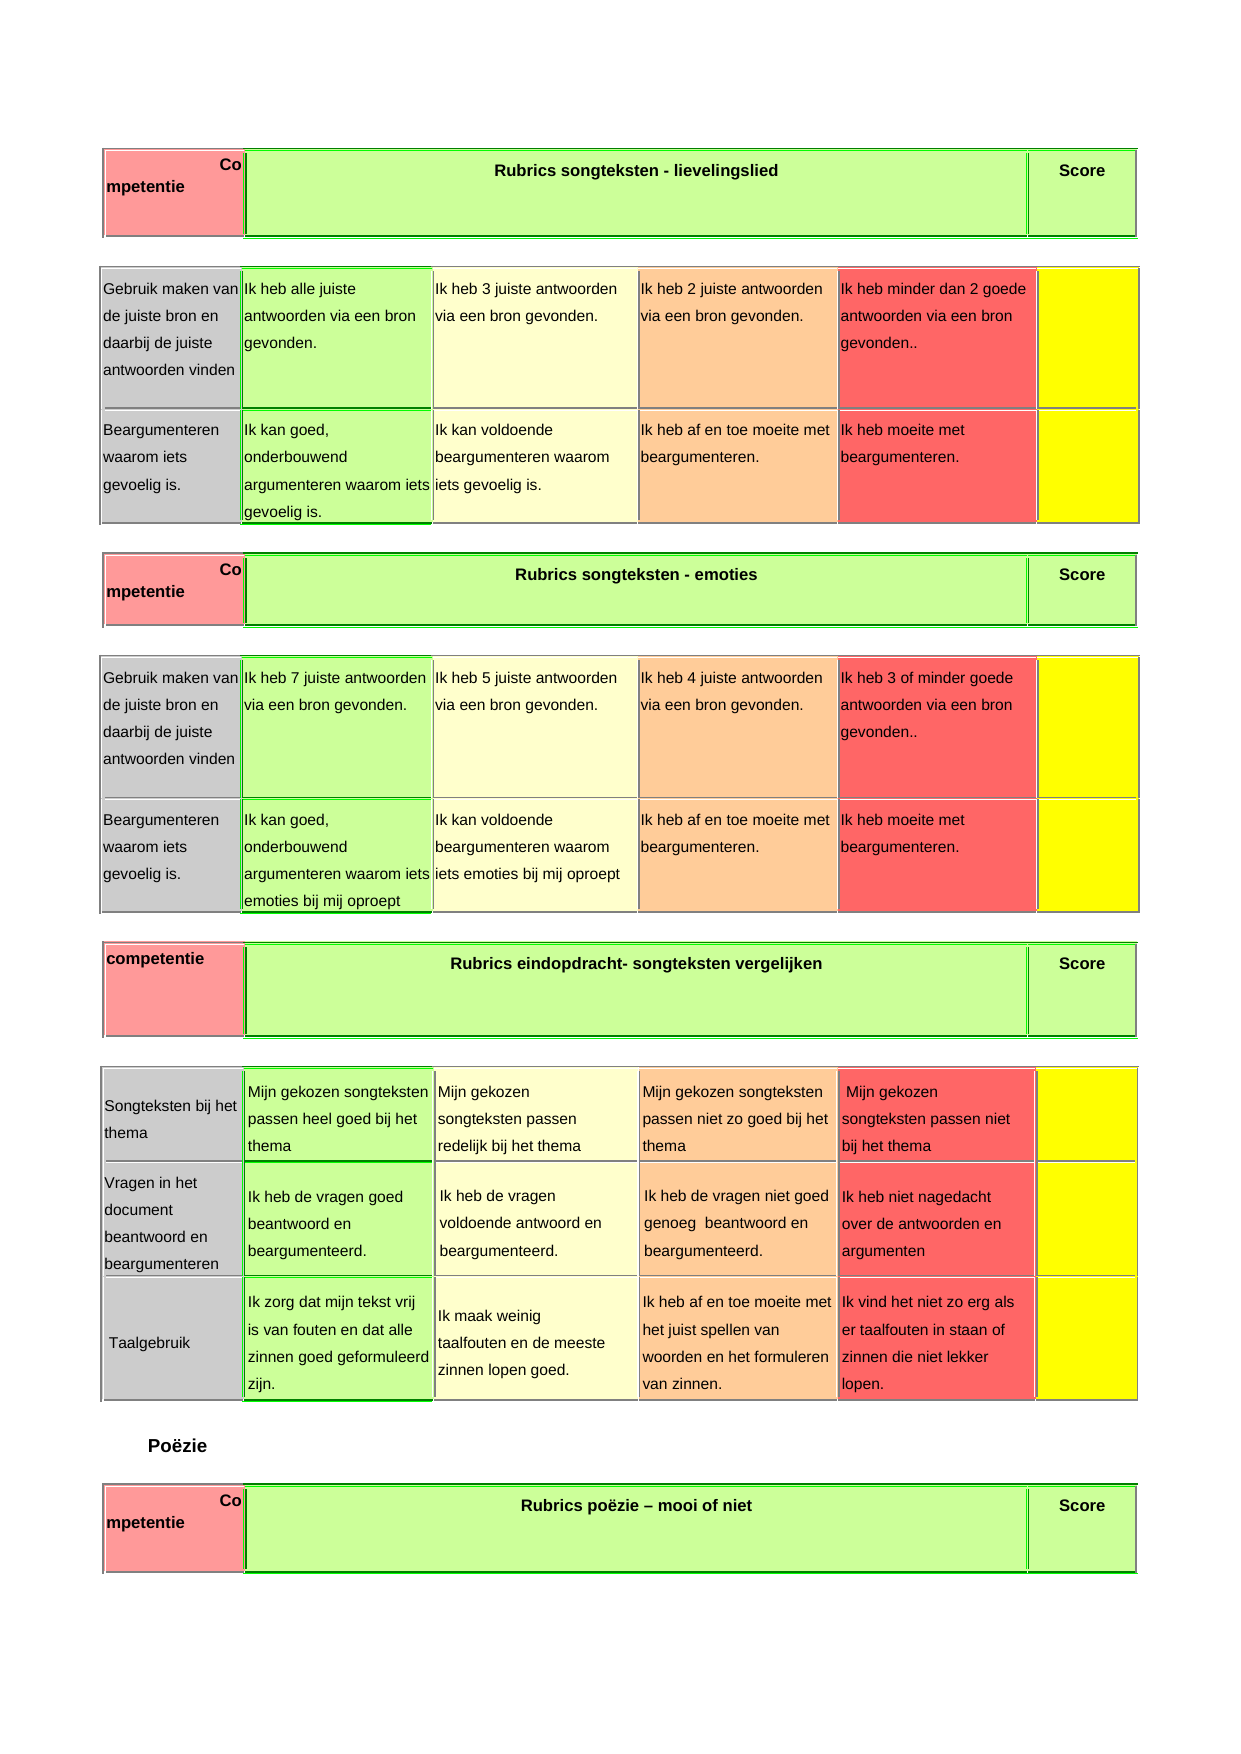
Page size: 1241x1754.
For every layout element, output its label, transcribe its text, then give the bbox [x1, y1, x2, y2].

table_cell [244, 1275, 434, 1399]
table_header [1037, 658, 1138, 796]
table_header Ik heb 7 juiste antwoorden via een bron gevonden. [242, 658, 433, 796]
table_header Ik heb 3 juiste antwoorden via een bron gevonden. [433, 267, 638, 407]
table_header Ik heb 4 juiste antwoorden via een bron gevonden. [638, 656, 838, 796]
table_header Ik heb 2 juiste antwoorden via een bron gevonden. [638, 267, 838, 407]
table_cell [1037, 407, 1139, 522]
table_header Competentie [104, 149, 245, 235]
table_header Gebruik maken van de juiste bron en daarbij de juiste antwoorden vinden [102, 269, 242, 407]
table_header Ik heb 5 juiste antwoorden via een bron gevonden. [433, 656, 638, 796]
table_cell Ik kan goed, onderbouwend argumenteren waarom iets emoties bij mij oproept [242, 800, 433, 911]
table_cell [640, 1163, 836, 1275]
table_header [1037, 269, 1138, 407]
table_header Ik heb alle juiste antwoorden via een bron gevonden. [242, 269, 433, 407]
table_header Score [1028, 1487, 1135, 1571]
table_header Ik heb 3 of minder goede antwoorden via een bron gevonden.. [838, 656, 1037, 796]
table_cell Ik kan voldoende beargumenteren waarom iets gevoelig is. [433, 411, 638, 522]
text Poëzie [148, 1429, 1093, 1456]
table_header Rubrics eindopdracht- songteksten vergelijken [245, 945, 1028, 1035]
table_cell [436, 1163, 637, 1275]
table_header Score [1028, 945, 1135, 1035]
table_cell Ik heb af en toe moeite met beargumenteren. [638, 800, 838, 911]
table_cell [434, 1278, 638, 1399]
table_cell Ik heb moeite met beargumenteren. [838, 411, 1037, 522]
table_header Rubrics poëzie – mooi of niet [245, 1487, 1028, 1571]
table_cell Beargumenteren waarom iets gevoelig is. [102, 796, 242, 911]
table_header Competentie [106, 554, 245, 624]
table_header Score [1028, 556, 1135, 624]
table_header Score [1028, 151, 1135, 235]
table_header [434, 1069, 638, 1160]
table_cell Ik kan voldoende beargumenteren waarom iets emoties bij mij oproept [433, 800, 638, 911]
table_header Ik heb minder dan 2 goede antwoorden via een bron gevonden.. [838, 267, 1037, 407]
table_header Gebruik maken van de juiste bron en daarbij de juiste antwoorden vinden [102, 658, 242, 796]
table_header Rubrics songteksten - emoties [245, 556, 1028, 624]
table_cell [1036, 1275, 1138, 1399]
table_cell Ik heb af en toe moeite met beargumenteren. [638, 411, 838, 522]
table_cell [838, 1275, 1036, 1399]
table_header [639, 1067, 838, 1160]
table_cell Taalgebruik [102, 1275, 244, 1399]
table_header [1036, 1069, 1137, 1160]
table_header competentie [106, 943, 245, 1035]
table_header Songteksten bij het thema [104, 1069, 244, 1160]
table_header [244, 1067, 434, 1160]
table_cell [639, 1275, 838, 1399]
table_cell [1038, 1160, 1137, 1275]
table_header [838, 1067, 1036, 1160]
table_cell [245, 1163, 432, 1275]
table_header Competentie [106, 1485, 245, 1571]
table_cell Ik heb moeite met beargumenteren. [838, 800, 1037, 911]
table_cell Ik kan goed, onderbouwend argumenteren waarom iets gevoelig is. [242, 411, 433, 522]
table_cell Beargumenteren waarom iets gevoelig is. [102, 407, 242, 522]
table_cell [1037, 796, 1139, 911]
table_header Rubrics songteksten - lievelingslied [245, 151, 1028, 235]
table_cell Vragen in het document beantwoord en beargumenteren [104, 1160, 242, 1275]
table_cell [840, 1163, 1034, 1275]
